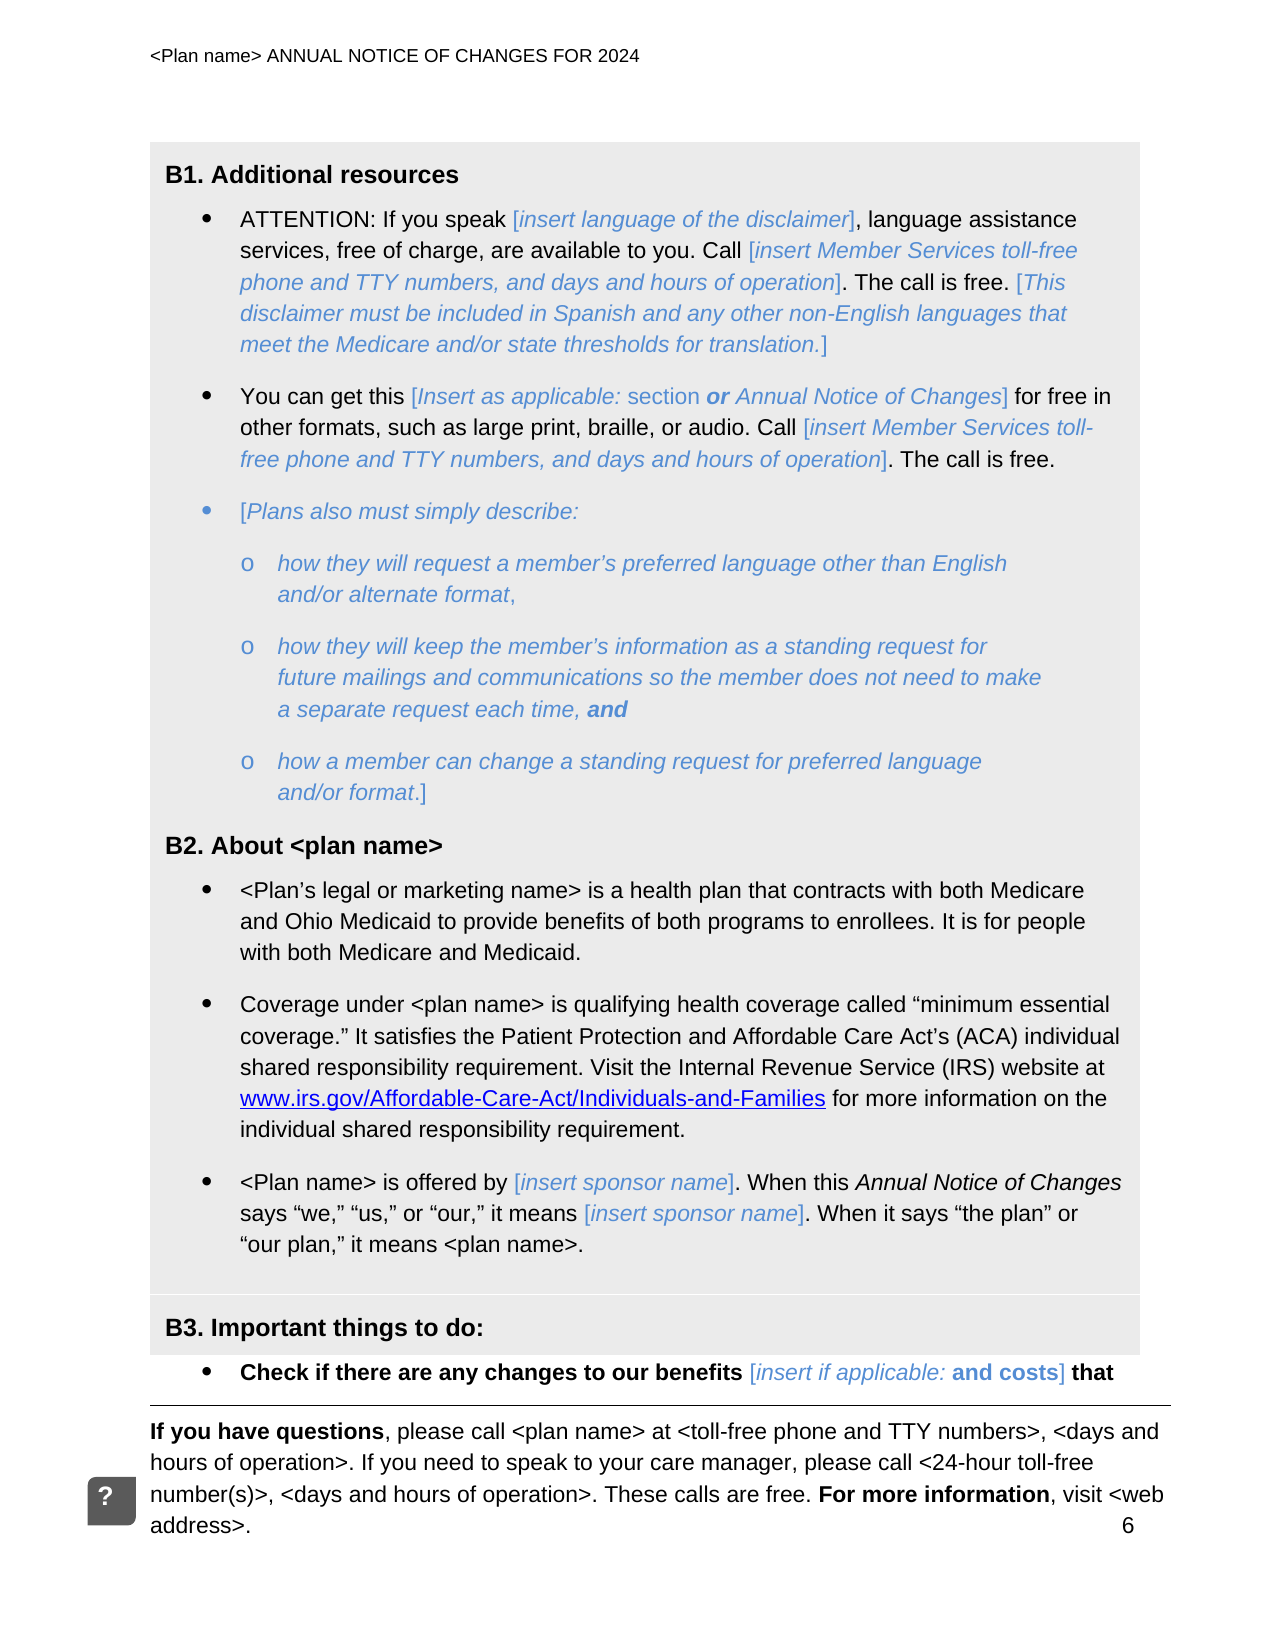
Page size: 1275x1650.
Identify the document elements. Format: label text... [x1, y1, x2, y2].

table_header B1. Additional resources ATTENTION: If you speak [insert language of the disclaimer], language assistance services, free of charge, are available to you. Call [insert Member Services toll-free phone and TTY numbers, and days and hours of operation]. The call is free. [This disclaimer must be included in Spanish and any other non-English languages that meet the Medicare and/or state thresholds for translation.] You can get this [Insert as applicable: section or Annual Notice of Changes] for free in other formats, such as large print, braille, or audio. Call [insert Member Services toll-free phone and TTY numbers, and days and hours of operation]. The call is free. [Plans also must simply describe: how they will request a member’s preferred language other than English and/or alternate format, how they will keep the member’s information as a standing request for future mailings and communications so the member does not need to make a separate request each time, and how a member can change a standing request for preferred language and/or format.] B2. About <plan name> <Plan’s legal or marketing name> is a health plan that contracts with both Medicare and Ohio Medicaid to provide benefits of both programs to enrollees. It is for people with both Medicare and Medicaid. Coverage under <plan name> is qualifying health coverage called “minimum essential coverage.” It satisfies the Patient Protection and Affordable Care Act’s (ACA) individual shared responsibility requirement. Visit the Internal Revenue Service (IRS) website at www.irs.gov/Affordable-Care-Act/Individuals-and-Families for more information on the individual shared responsibility requirement. <Plan name> is offered by [insert sponsor name]. When this Annual Notice of Changes says “we,” “us,” or “our,” it means [insert sponsor name]. When it says “the plan” or “our plan,” it means <plan name>. [150, 142, 1140, 1294]
